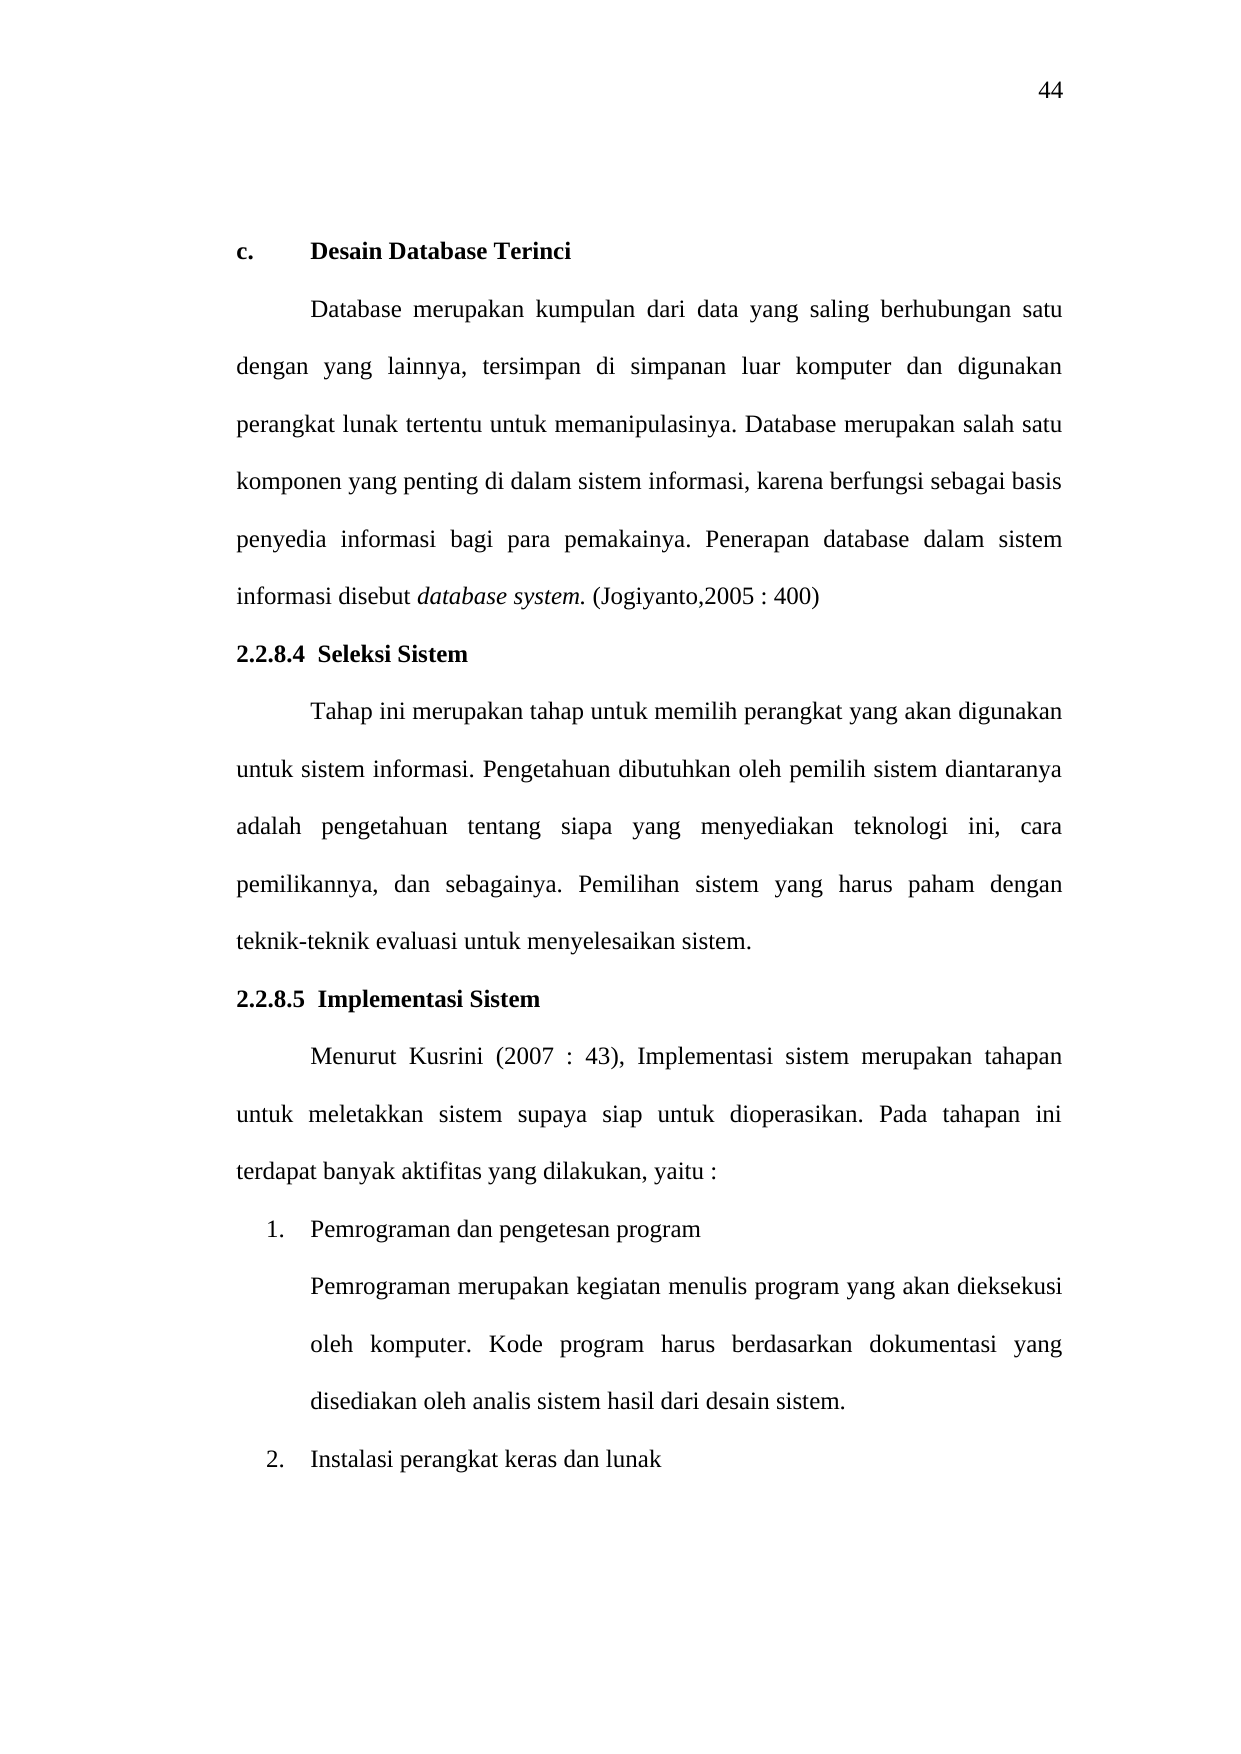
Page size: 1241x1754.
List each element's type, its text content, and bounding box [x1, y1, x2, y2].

text Tahap ini merupakan tahap untuk memilih perangkat yang akan digunakan untuk sistem informasi. Pengetahuan dibutuhkan oleh pemilih sistem diantaranya adalah pengetahuan tentang siapa yang menyediakan teknologi ini, cara pemilikannya, dan sebagainya. Pemilihan sistem yang harus paham dengan teknik-teknik evaluasi untuk menyelesaikan sistem. [236, 696, 1063, 955]
text c. Desain Database Terinci [236, 236, 1063, 265]
list Instalasi perangkat keras dan lunak [266, 1444, 1063, 1472]
list Pemrograman merupakan kegiatan menulis program yang akan dieksekusi oleh komputer. Kode program harus berdasarkan dokumentasi yang disediakan oleh analis sistem hasil dari desain sistem. [310, 1271, 1063, 1415]
text 2.2.8.4 Seleksi Sistem [236, 639, 1063, 667]
list Pemrograman dan pengetesan program [266, 1214, 1063, 1242]
text Database merupakan kumpulan dari data yang saling berhubungan satu dengan yang lainnya, tersimpan di simpanan luar komputer dan digunakan perangkat lunak tertentu untuk memanipulasinya. Database merupakan salah satu komponen yang penting di dalam sistem informasi, karena berfungsi sebagai basis penyedia informasi bagi para pemakainya. Penerapan database dalam sistem informasi disebut database system. (Jogiyanto,2005 : 400) [236, 294, 1063, 610]
text 2.2.8.5 Implementasi Sistem [236, 984, 1063, 1012]
text Menurut Kusrini (2007 : 43), Implementasi sistem merupakan tahapan untuk meletakkan sistem supaya siap untuk dioperasikan. Pada tahapan ini terdapat banyak aktifitas yang dilakukan, yaitu : [236, 1041, 1063, 1185]
